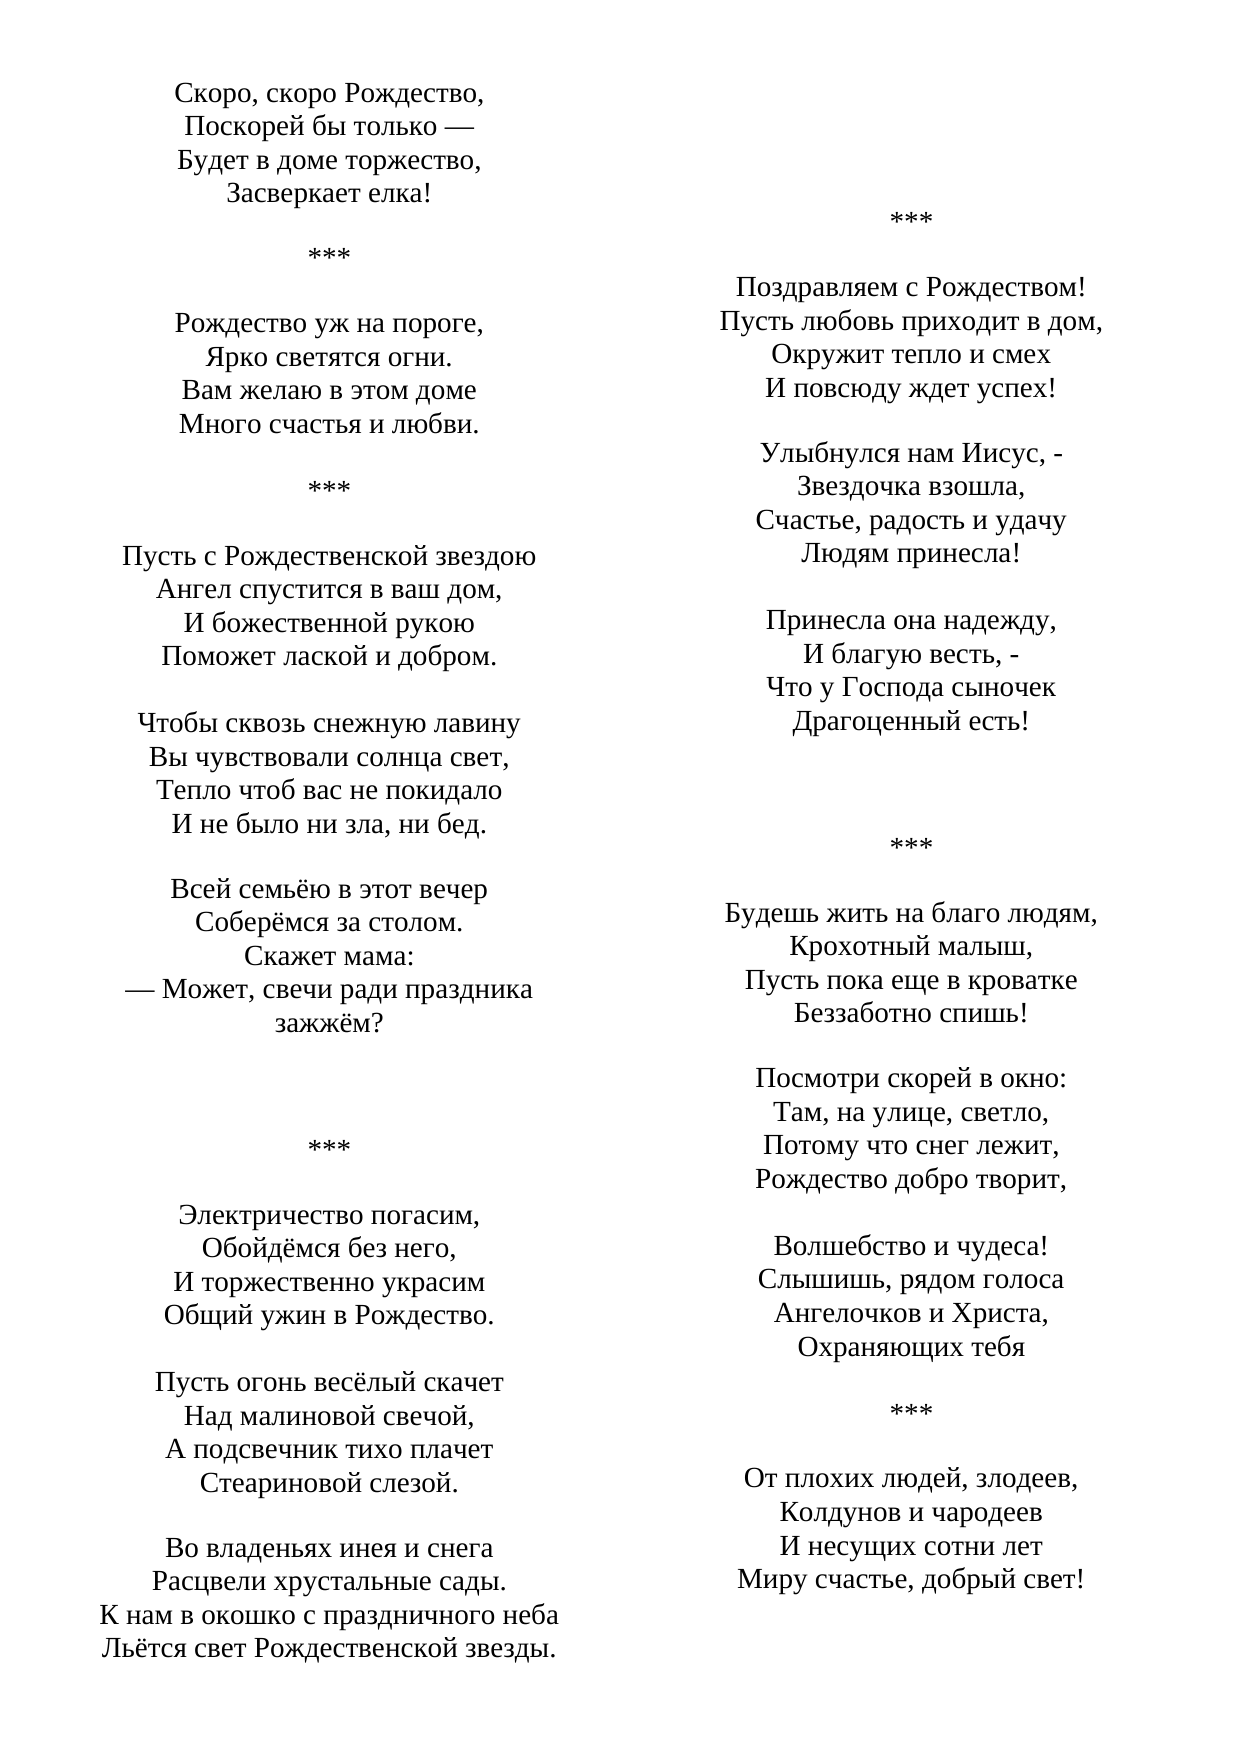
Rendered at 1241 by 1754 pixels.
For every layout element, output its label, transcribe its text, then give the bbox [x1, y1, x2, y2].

text *** [657, 204, 1165, 238]
text Скоро, скоро Рождество, Поскорей бы только — Будет в доме торжество, Засверкает елка! [75, 75, 583, 209]
text Электричество погасим, Обойдёмся без него, И торжественно украсим Общий ужин в Рождество. Пусть огонь весёлый скачет Над малиновой свечой, А подсвечник тихо плачет Стеариновой слезой. [75, 1197, 583, 1499]
text Рождество уж на пороге, Ярко светятся огни. Вам желаю в этом доме Много счастья и любви. *** [75, 305, 583, 506]
text Поздравляем с Рождеством! Пусть любовь приходит в дом, Окружит тепло и смех И повсюду ждет успех! [657, 269, 1165, 403]
text Посмотри скорей в окно: Там, на улице, светло, Потому что снег лежит, Рождество добро творит, Волшебство и чудеса! Слышишь, рядом голоса Ангелочков и Христа, Охраняющих тебя *** [657, 1060, 1165, 1429]
text *** [657, 830, 1165, 864]
text *** [75, 240, 583, 274]
text Во владеньях инея и снега Расцвели хрустальные сады. К нам в окошко с праздничного неба Льётся свет Рождественской звезды. [75, 1530, 583, 1664]
text Будешь жить на благо людям, Крохотный малыш, Пусть пока еще в кроватке Беззаботно спишь! [657, 895, 1165, 1029]
text *** [75, 1132, 583, 1166]
text Всей семьёю в этот вечер Соберёмся за столом. Скажет мама: — Может, свечи ради праздника зажжём? [75, 871, 583, 1101]
text Улыбнулся нам Иисус, - Звездочка взошла, Счастье, радость и удачу Людям принесла! Принесла она надежду, И благую весть, - Что у Господа сыночек Драгоценный есть! [657, 435, 1165, 799]
text От плохих людей, злодеев, Колдунов и чародеев И несущих сотни лет Миру счастье, добрый свет! [657, 1461, 1165, 1595]
text Пусть с Рождественской звездою Ангел спустится в ваш дом, И божественной рукою Поможет лаской и добром. Чтобы сквозь снежную лавину Вы чувствовали солнца свет, Тепло чтоб вас не покидало И не было ни зла, ни бед. [75, 538, 583, 839]
